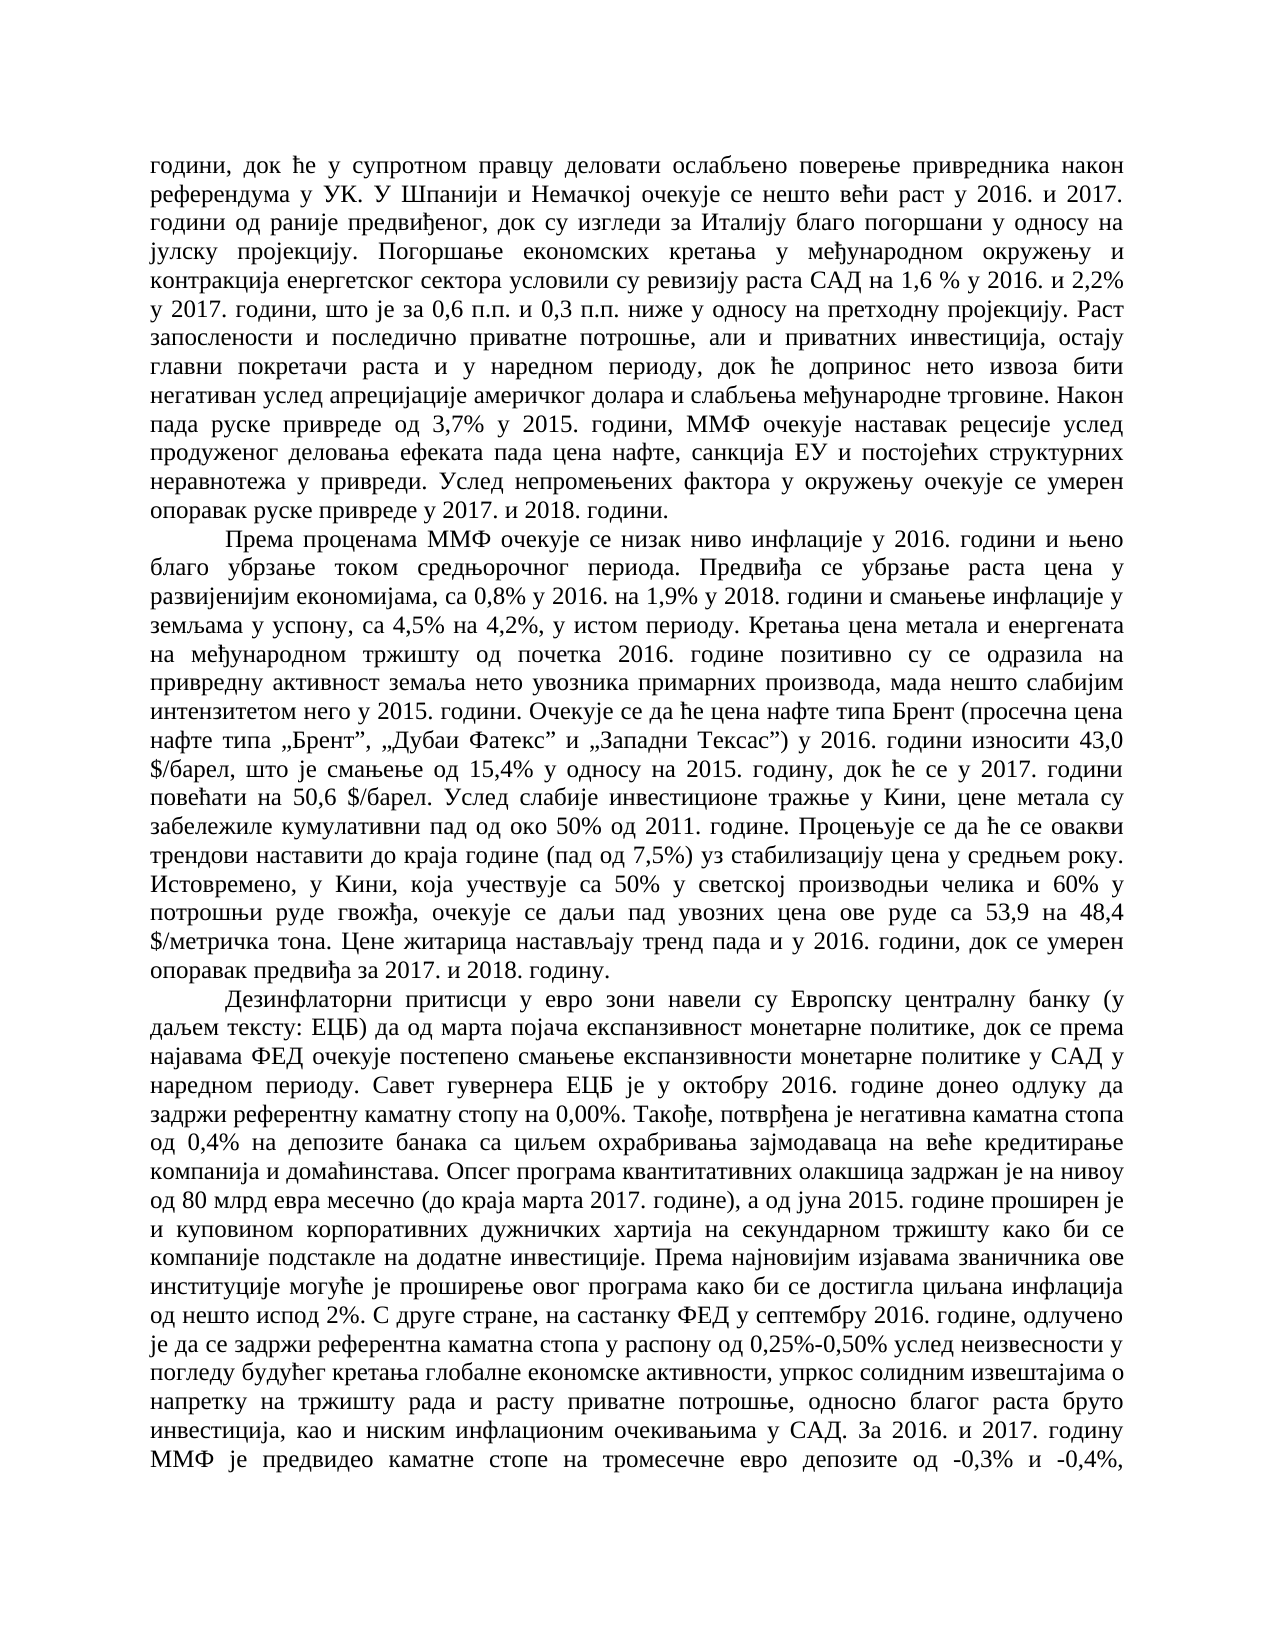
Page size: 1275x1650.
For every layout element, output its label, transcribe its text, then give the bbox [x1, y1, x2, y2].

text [150, 150, 1125, 524]
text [150, 984, 1125, 1472]
text Према проценама ММФ очекује се низак ниво инфлације у 2016. години и њено благо убрзање током средњорочног периода. Предвиђа се убрзање раста цена у развијенијим економијама, са 0,8% у 2016. на 1,9% у 2018. години и смањење инфлације у земљама у успону, са 4,5% на 4,2%, у истом периоду. Кретања цена метала и енергената на међународном тржишту од почетка 2016. године позитивно су се одразила на привредну активност земаља нето увозника примарних производа, мада нешто слабијим интензитетом него у 2015. години. Очекује се да ће цена нафте типа Брент (просечна цена нафте типа „Брент”, „Дубаи Фатекс” и „Западни Тексас”) у 2016. години износити 43,0 $/барел, што је смањење од 15,4% у односу на 2015. годину, док ће се у 2017. години повећати на 50,6 $/барел. Услед слабије инвестиционе тражње у Кини, цене метала су забележиле кумулативни пад од око 50% од 2011. године. Процењује се да ће се овакви трендови наставити до краја године (пад од 7,5%) уз стабилизацију цена у средњем року. Истовремено, у Кини, која учествује са 50% у светској производњи челика и 60% у потрошњи руде гвожђа, очекује се даљи пад увозних цена ове руде са 53,9 на 48,4 $/метричка тона. Цене житарица настављају тренд пада и у 2016. години, док се умерен опоравак предвиђа за 2017. и 2018. годину. [150, 524, 1125, 984]
